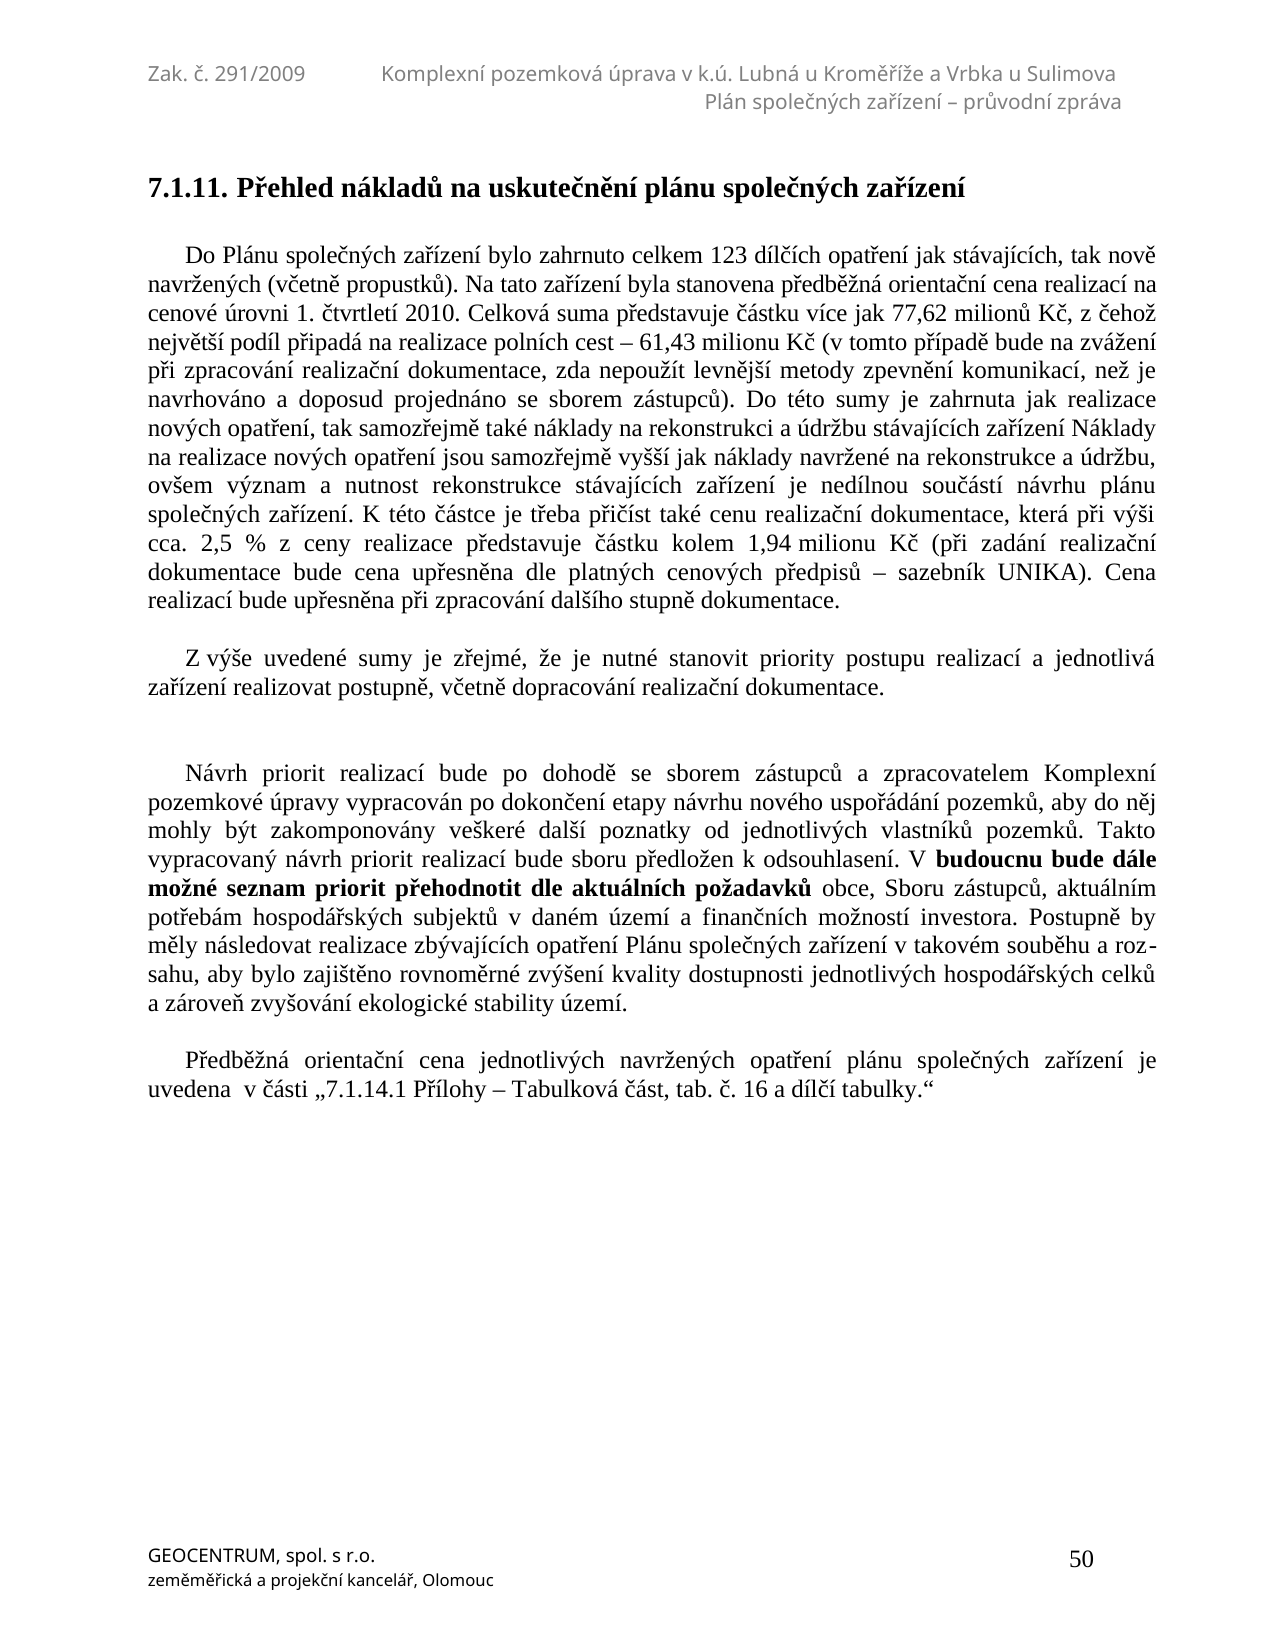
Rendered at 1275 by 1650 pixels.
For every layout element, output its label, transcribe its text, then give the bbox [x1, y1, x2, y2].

text Z výše uvedené sumy je zřejmé, že je nutné stanovit priority postupu realizací a jednotlivá zařízení realizovat postupně, včetně dopracování realizační dokumentace. [148, 643, 1157, 701]
text Návrh priorit realizací bude po dohodě se sborem zástupců a zpracovatelem Komplexní pozemkové úpravy vypracován po dokončení etapy návrhu nového uspořádání pozemků, aby do něj mohly být zakomponovány veškeré další poznatky od jednotlivých vlastníků pozemků. Takto vypracovaný návrh priorit realizací bude sboru předložen k odsouhlasení. V budoucnu bude dále možné seznam priorit přehodnotit dle aktuálních požadavků obce, Sboru zástupců, aktuálním potřebám hospodářských subjektů v daném území a finančních možností investora. Postupně by měly následovat realizace zbývajících opatření Plánu společných zařízení v takovém souběhu a rozsahu, aby bylo zajištěno rovnoměrné zvýšení kvality dostupnosti jednotlivých hospodářských celků a zároveň zvyšování ekologické stability území. [148, 758, 1157, 1017]
text Do Plánu společných zařízení bylo zahrnuto celkem 123 dílčích opatření jak stávajících, tak nově navržených (včetně propustků). Na tato zařízení byla stanovena předběžná orientační cena realizací na cenové úrovni 1. čtvrtletí 2010. Celková suma představuje částku více jak 77,62 milionů Kč, z čehož největší podíl připadá na realizace polních cest – 61,43 milionu Kč (v tomto případě bude na zvážení při zpracování realizační dokumentace, zda nepoužít levnější metody zpevnění komunikací, než je navrhováno a doposud projednáno se sborem zástupců). Do této sumy je zahrnuta jak realizace nových opatření, tak samozřejmě také náklady na rekonstrukci a údržbu stávajících zařízení Náklady na realizace nových opatření jsou samozřejmě vyšší jak náklady navržené na rekonstrukce a údržbu, ovšem význam a nutnost rekonstrukce stávajících zařízení je nedílnou součástí návrhu plánu společných zařízení. K této částce je třeba přičíst také cenu realizační dokumentace, která při výši cca. 2,5 % z ceny realizace představuje částku kolem 1,94 milionu Kč (při zadání realizační dokumentace bude cena upřesněna dle platných cenových předpisů – sazebník UNIKA). Cena realizací bude upřesněna při zpracování dalšího stupně dokumentace. [148, 241, 1157, 614]
text Předběžná orientační cena jednotlivých navržených opatření plánu společných zařízení je uvedena v části „7.1.14.1 Přílohy – Tabulková část, tab. č. 16 a dílčí tabulky.“ [148, 1046, 1157, 1103]
subtitle 7.1.11. Přehled nákladů na uskutečnění plánu společných zařízení [148, 170, 1157, 203]
